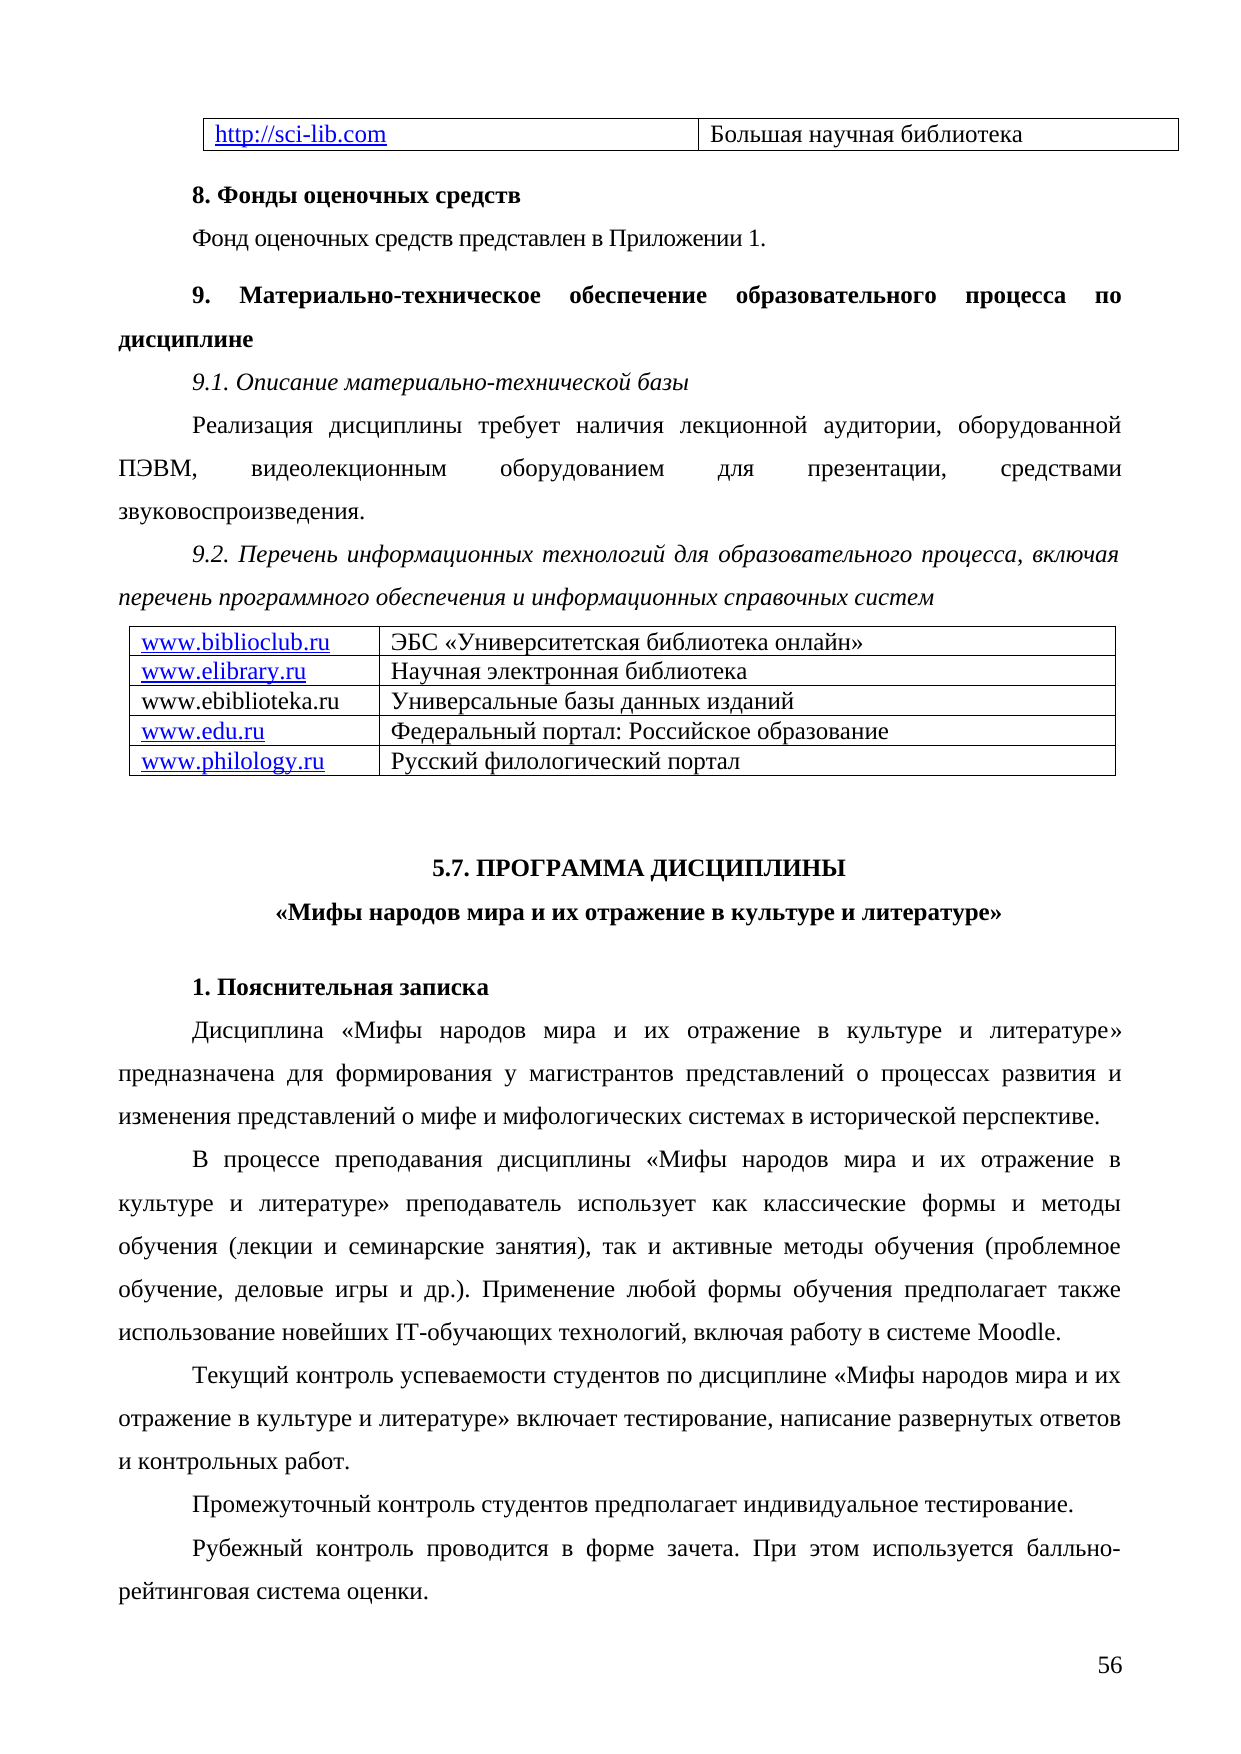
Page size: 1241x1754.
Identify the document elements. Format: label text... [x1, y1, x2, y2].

text В процессе преподавания дисциплины «Мифы народов мира и их отражение в культуре и литературе» преподаватель использует как классические формы и методы обучения (лекции и семинарские занятия), так и активные методы обучения (проблемное обучение, деловые игры и др.). Применение любой формы обучения предполагает также использование новейших IT-обучающих технологий, включая работу в системе Moodle. [118, 1144, 1122, 1346]
table_header ЭБС «Университетская библиотека онлайн» [380, 627, 1115, 655]
table_cell www.elibrary.ru [130, 656, 379, 685]
text Промежуточный контроль студентов предполагает индивидуальное тестирование. [118, 1489, 1122, 1518]
text 1. Пояснительная записка [118, 972, 1122, 1001]
table_cell www.edu.ru [130, 716, 379, 745]
table_cell www.philology.ru [130, 746, 379, 774]
table_cell Универсальные базы данных изданий [380, 686, 1115, 715]
text 9. Материально-техническое обеспечение образовательного процесса по дисциплине [118, 281, 1122, 352]
text Фонд оценочных средств представлен в Приложении 1. [118, 223, 1122, 252]
text Дисциплина «Мифы народов мира и их отражение в культуре и литературе» предназначена для формирования у магистрантов представлений о процессах развития и изменения представлений о мифе и мифологических системах в исторической перспективе. [118, 1015, 1122, 1130]
table_cell Большая научная библиотека [699, 119, 1178, 150]
text Текущий контроль успеваемости студентов по дисциплине «Мифы народов мира и их отражение в культуре и литературе» включает тестирование, написание развернутых ответов и контрольных работ. [118, 1360, 1122, 1475]
text 8. Фонды оценочных средств [118, 180, 1122, 209]
table_cell Научная электронная библиотека [380, 656, 1115, 685]
text Реализация дисциплины требует наличия лекционной аудитории, оборудованной ПЭВМ, видеолекционным оборудованием для презентации, средствами звуковоспроизведения. [118, 410, 1122, 525]
subtitle «Мифы народов мира и их отражение в культуре и литературе» [118, 897, 1122, 925]
table_header www.biblioclub.ru [130, 627, 379, 655]
table_cell Федеральный портал: Российское образование [380, 716, 1115, 745]
text 9.1. Описание материально-технической базы [118, 367, 1122, 396]
table_cell Русский филологический портал [380, 746, 1115, 774]
text Рубежный контроль проводится в форме зачета. При этом используется балльно-рейтинговая система оценки. [118, 1533, 1122, 1604]
subtitle 5.7. ПРОГРАММА ДИСЦИПЛИНЫ [118, 853, 1122, 882]
text 9.2. Перечень информационных технологий для образовательного процесса, включая перечень программного обеспечения и информационных справочных систем [118, 539, 1122, 611]
table_cell www.ebiblioteka.ru [130, 686, 379, 715]
table_cell http://sci-lib.com [204, 119, 698, 150]
